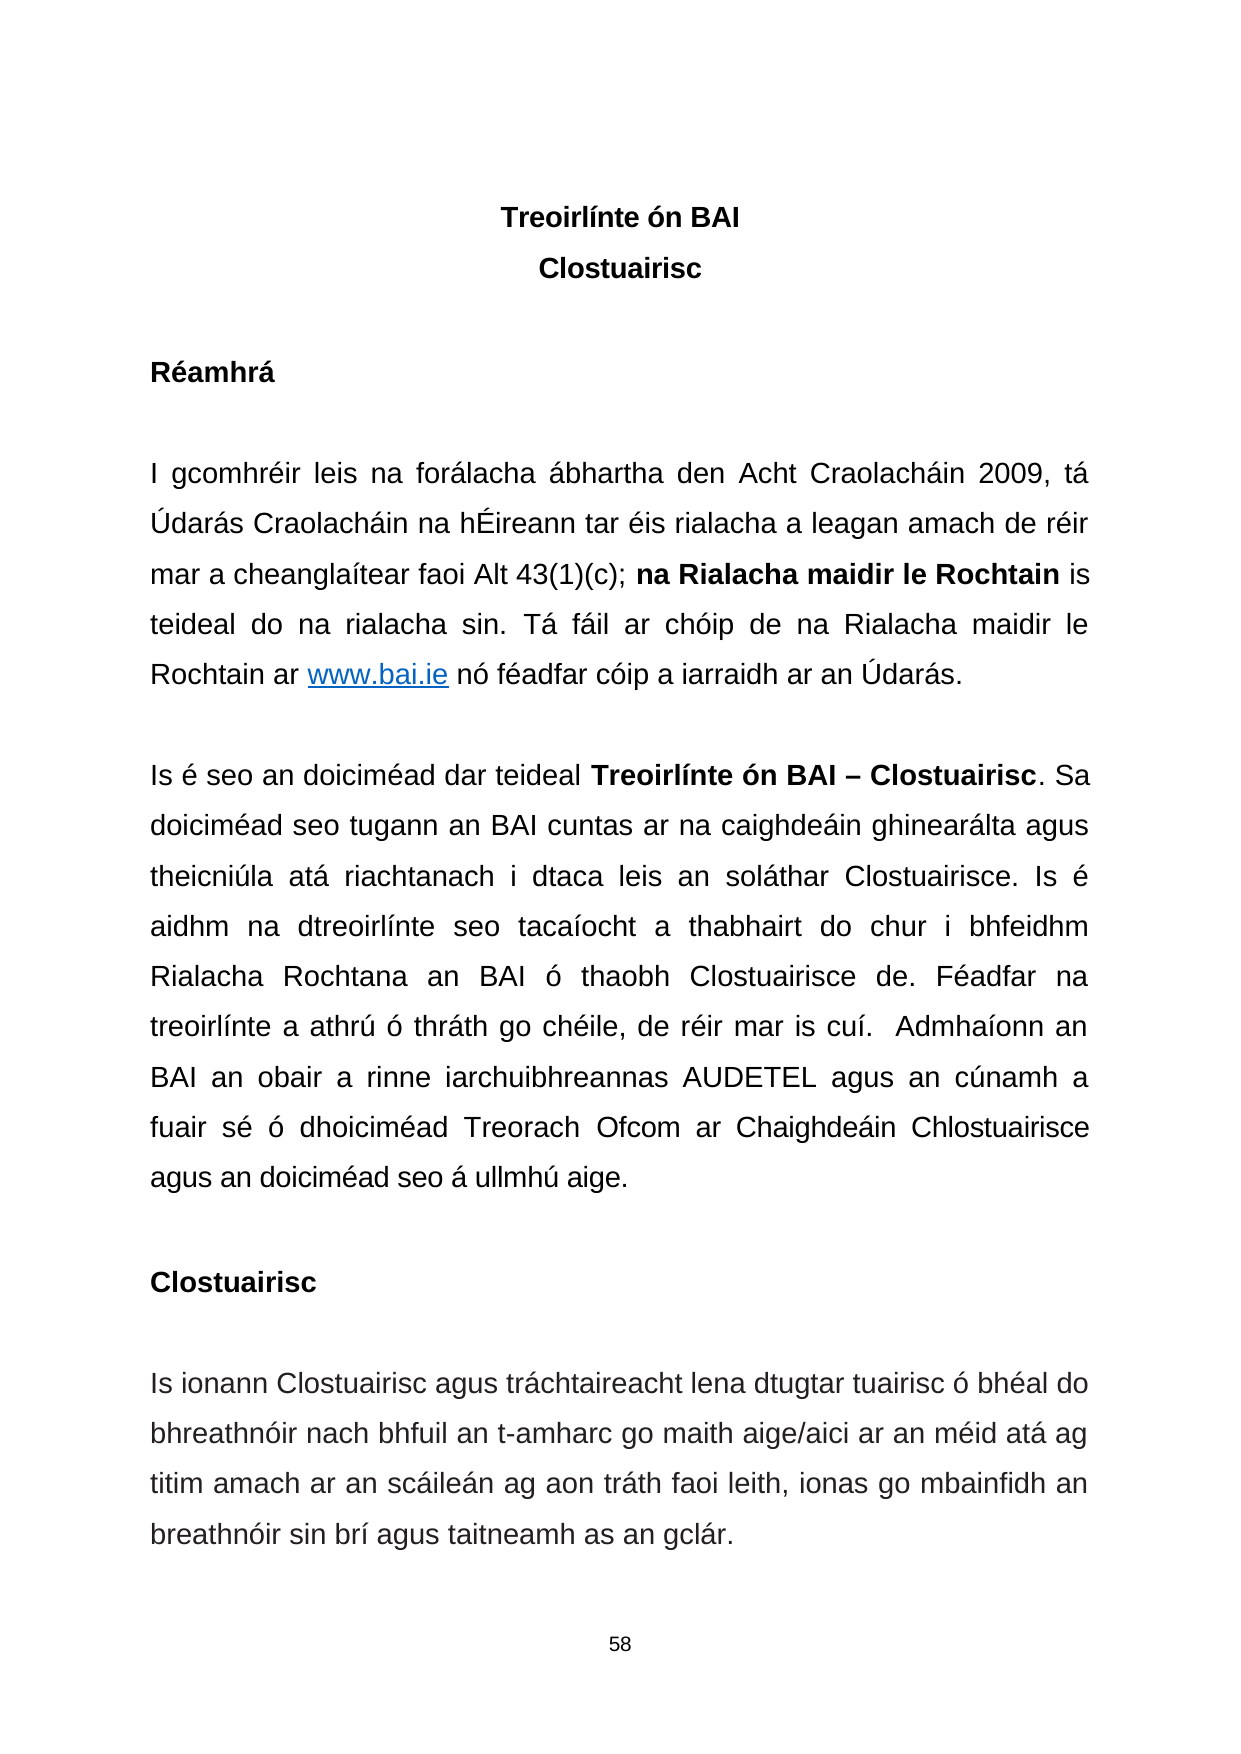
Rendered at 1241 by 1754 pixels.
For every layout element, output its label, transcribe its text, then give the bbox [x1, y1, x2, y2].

subtitle Clostuairisc [150, 1265, 1090, 1299]
text Is ionann Clostuairisc agus tráchtaireacht lena dtugtar tuairisc ó bhéal do bhreathnóir nach bhfuil an t-amharc go maith aige/aici ar an méid atá ag titim amach ar an scáileán ag aon tráth faoi leith, ionas go mbainfidh an breathnóir sin brí agus taitneamh as an gclár. [150, 1366, 1090, 1550]
text Is é seo an doiciméad dar teideal Treoirlínte ón BAI – Clostuairisc. Sa doiciméad seo tugann an BAI cuntas ar na caighdeáin ghinearálta agus theicniúla atá riachtanach i dtaca leis an soláthar Clostuairisce. Is é aidhm na dtreoirlínte seo tacaíocht a thabhairt do chur i bhfeidhm Rialacha Rochtana an BAI ó thaobh Clostuairisce de. Féadfar na treoirlínte a athrú ó thráth go chéile, de réir mar is cuí. Admhaíonn an BAI an obair a rinne iarchuibhreannas AUDETEL agus an cúnamh a fuair sé ó dhoiciméad Treorach Ofcom ar Chaighdeáin Chlostuairisce agus an doiciméad seo á ullmhú aige. [150, 758, 1090, 1194]
text Clostuairisc [150, 251, 1090, 284]
text Treoirlínte ón BAI [150, 200, 1090, 234]
text I gcomhréir leis na forálacha ábhartha den Acht Craolacháin 2009, tá Údarás Craolacháin na hÉireann tar éis rialacha a leagan amach de réir mar a cheanglaítear faoi Alt 43(1)(c); na Rialacha maidir le Rochtain is teideal do na rialacha sin. Tá fáil ar chóip de na Rialacha maidir le Rochtain ar www.bai.ie nó féadfar cóip a iarraidh ar an Údarás. [150, 456, 1090, 691]
subtitle Réamhrá [150, 355, 1090, 389]
